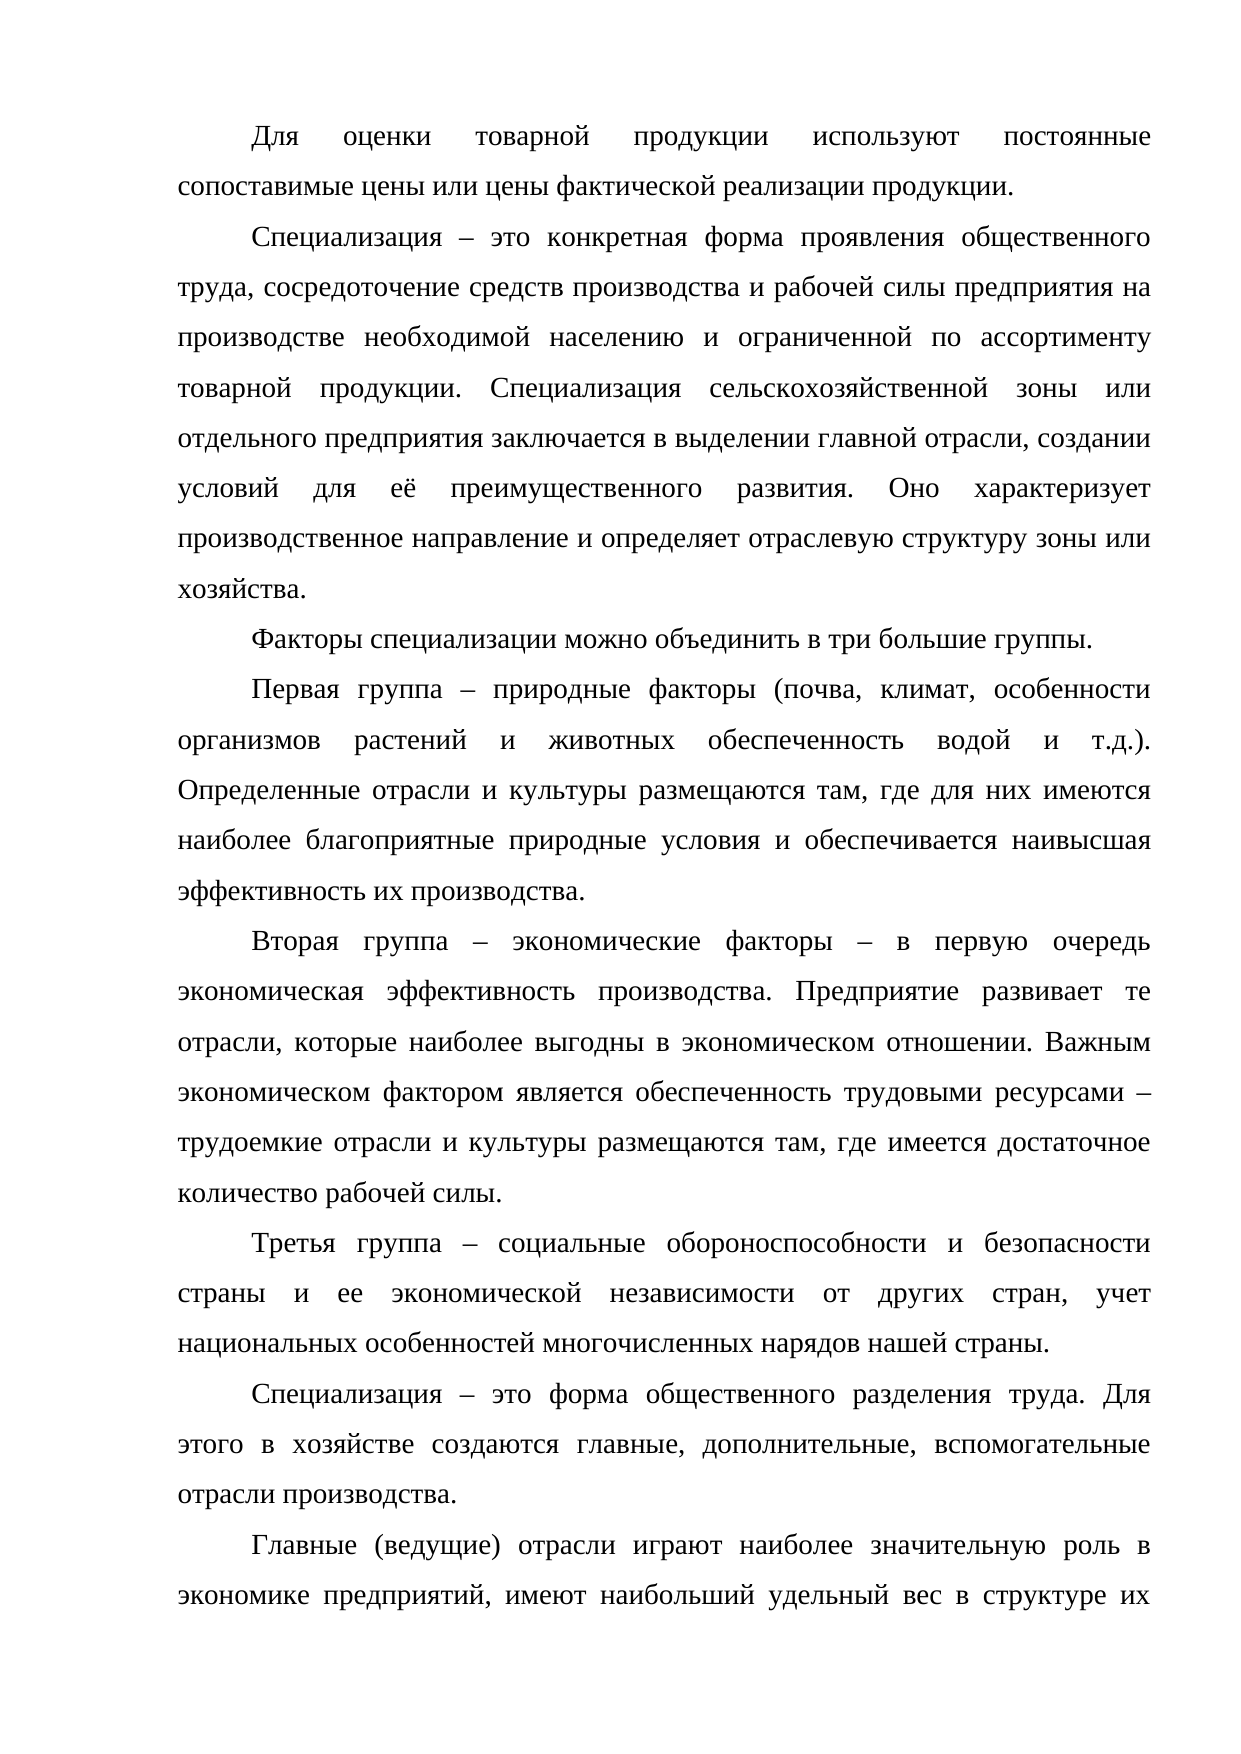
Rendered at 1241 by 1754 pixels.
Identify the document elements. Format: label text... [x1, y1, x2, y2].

text Специализация – это форма общественного разделения труда. Для этого в хозяйстве создаются главные, дополнительные, вспомогательные отрасли производства. [177, 1376, 1152, 1510]
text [177, 1527, 1152, 1611]
text Вторая группа – экономические факторы – в первую очередь экономическая эффективность производства. Предприятие развивает те отрасли, которые наиболее выгодны в экономическом отношении. Важным экономическом фактором является обеспеченность трудовыми ресурсами – трудоемкие отрасли и культуры размещаются там, где имеется достаточное количество рабочей силы. [177, 923, 1152, 1208]
text Третья группа – социальные обороноспособности и безопасности страны и ее экономической независимости от других стран, учет национальных особенностей многочисленных нарядов нашей страны. [177, 1225, 1152, 1359]
text Первая группа – природные факторы (почва, климат, особенности организмов растений и животных обеспеченность водой и т.д.). Определенные отрасли и культуры размещаются там, где для них имеются наиболее благоприятные природные условия и обеспечивается наивысшая эффективность их производства. [177, 672, 1152, 906]
text Специализация – это конкретная форма проявления общественного труда, сосредоточение средств производства и рабочей силы предприятия на производстве необходимой населению и ограниченной по ассортименту товарной продукции. Специализация сельскохозяйственной зоны или отдельного предприятия заключается в выделении главной отрасли, создании условий для её преимущественного развития. Оно характеризует производственное направление и определяет отраслевую структуру зоны или хозяйства. [177, 219, 1152, 604]
text Для оценки товарной продукции используют постоянные сопоставимые цены или цены фактической реализации продукции. [177, 118, 1152, 202]
text Факторы специализации можно объединить в три большие группы. [177, 621, 1152, 655]
